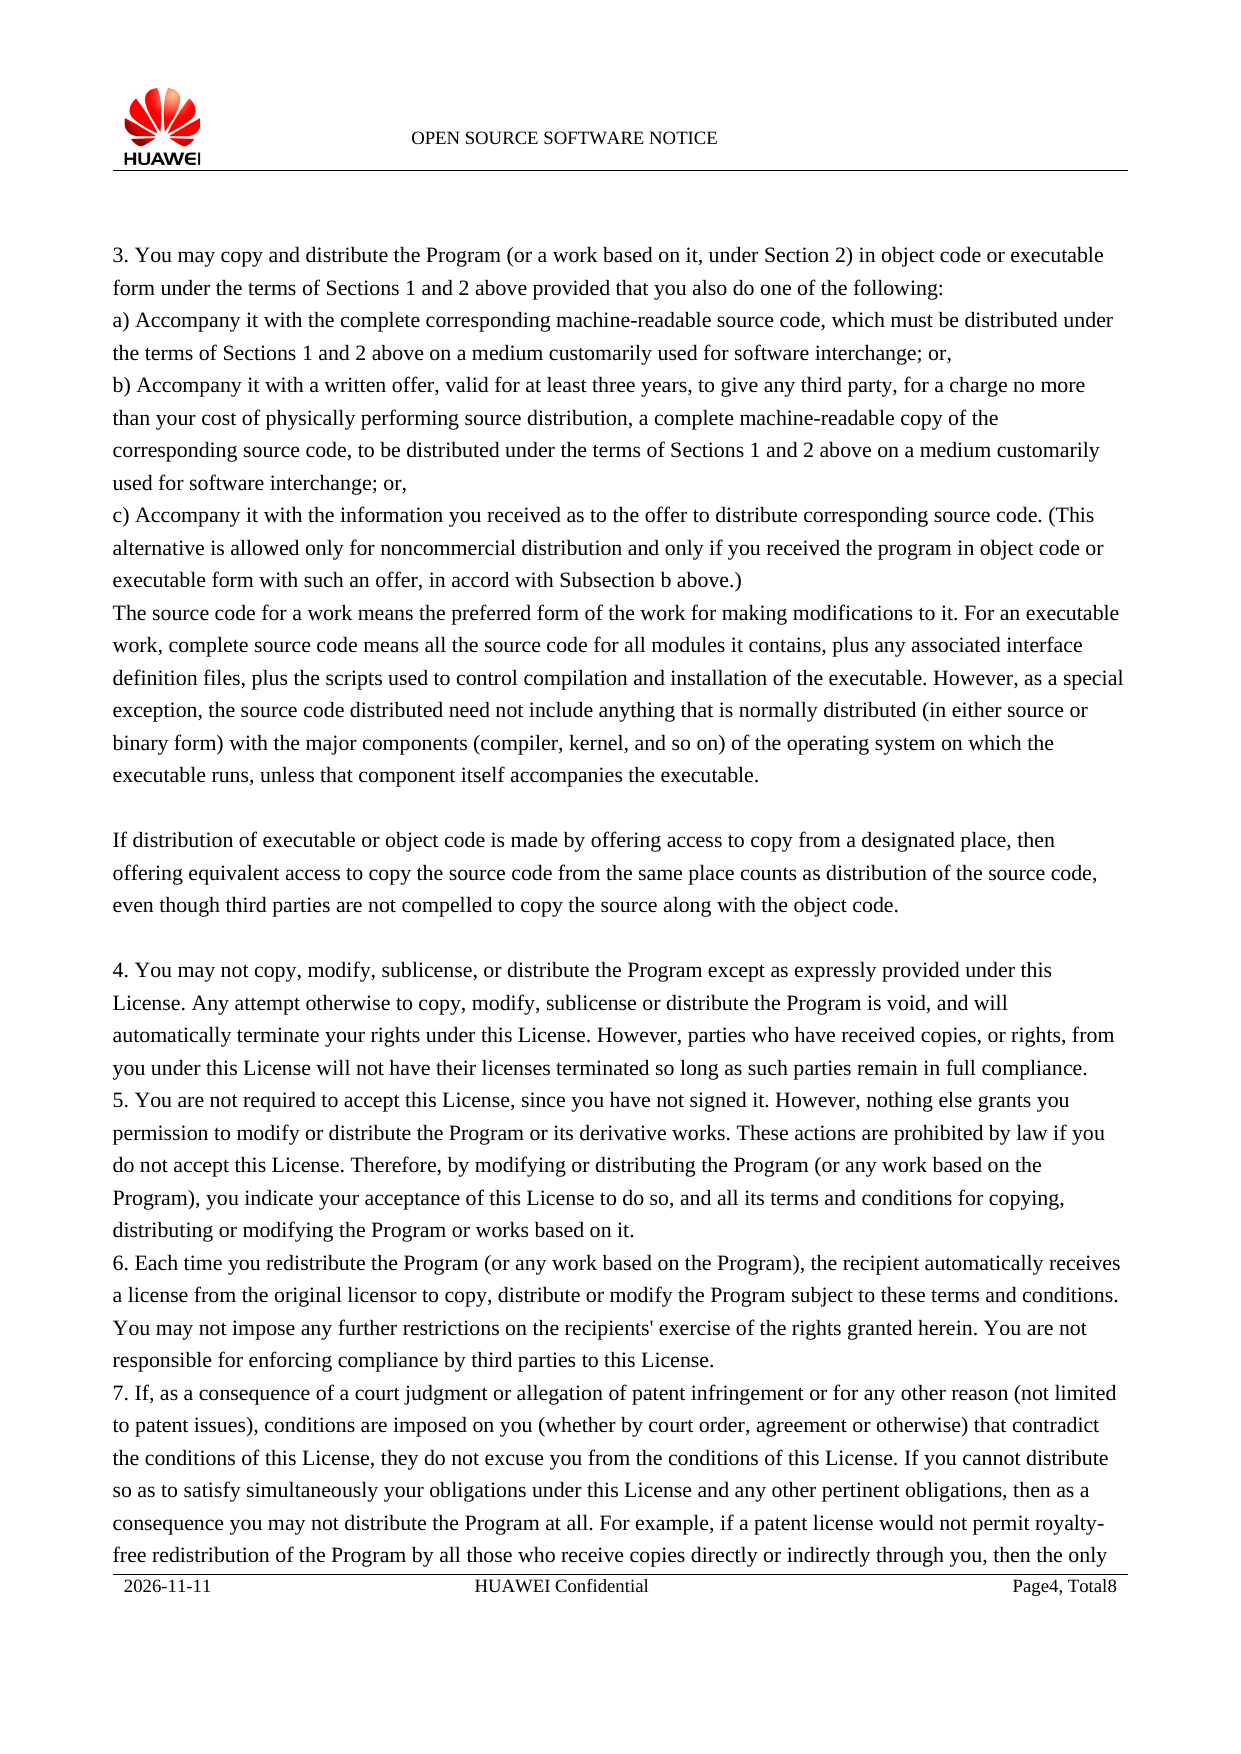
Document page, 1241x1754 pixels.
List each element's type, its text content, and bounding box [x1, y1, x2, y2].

picture [124, 88, 201, 165]
